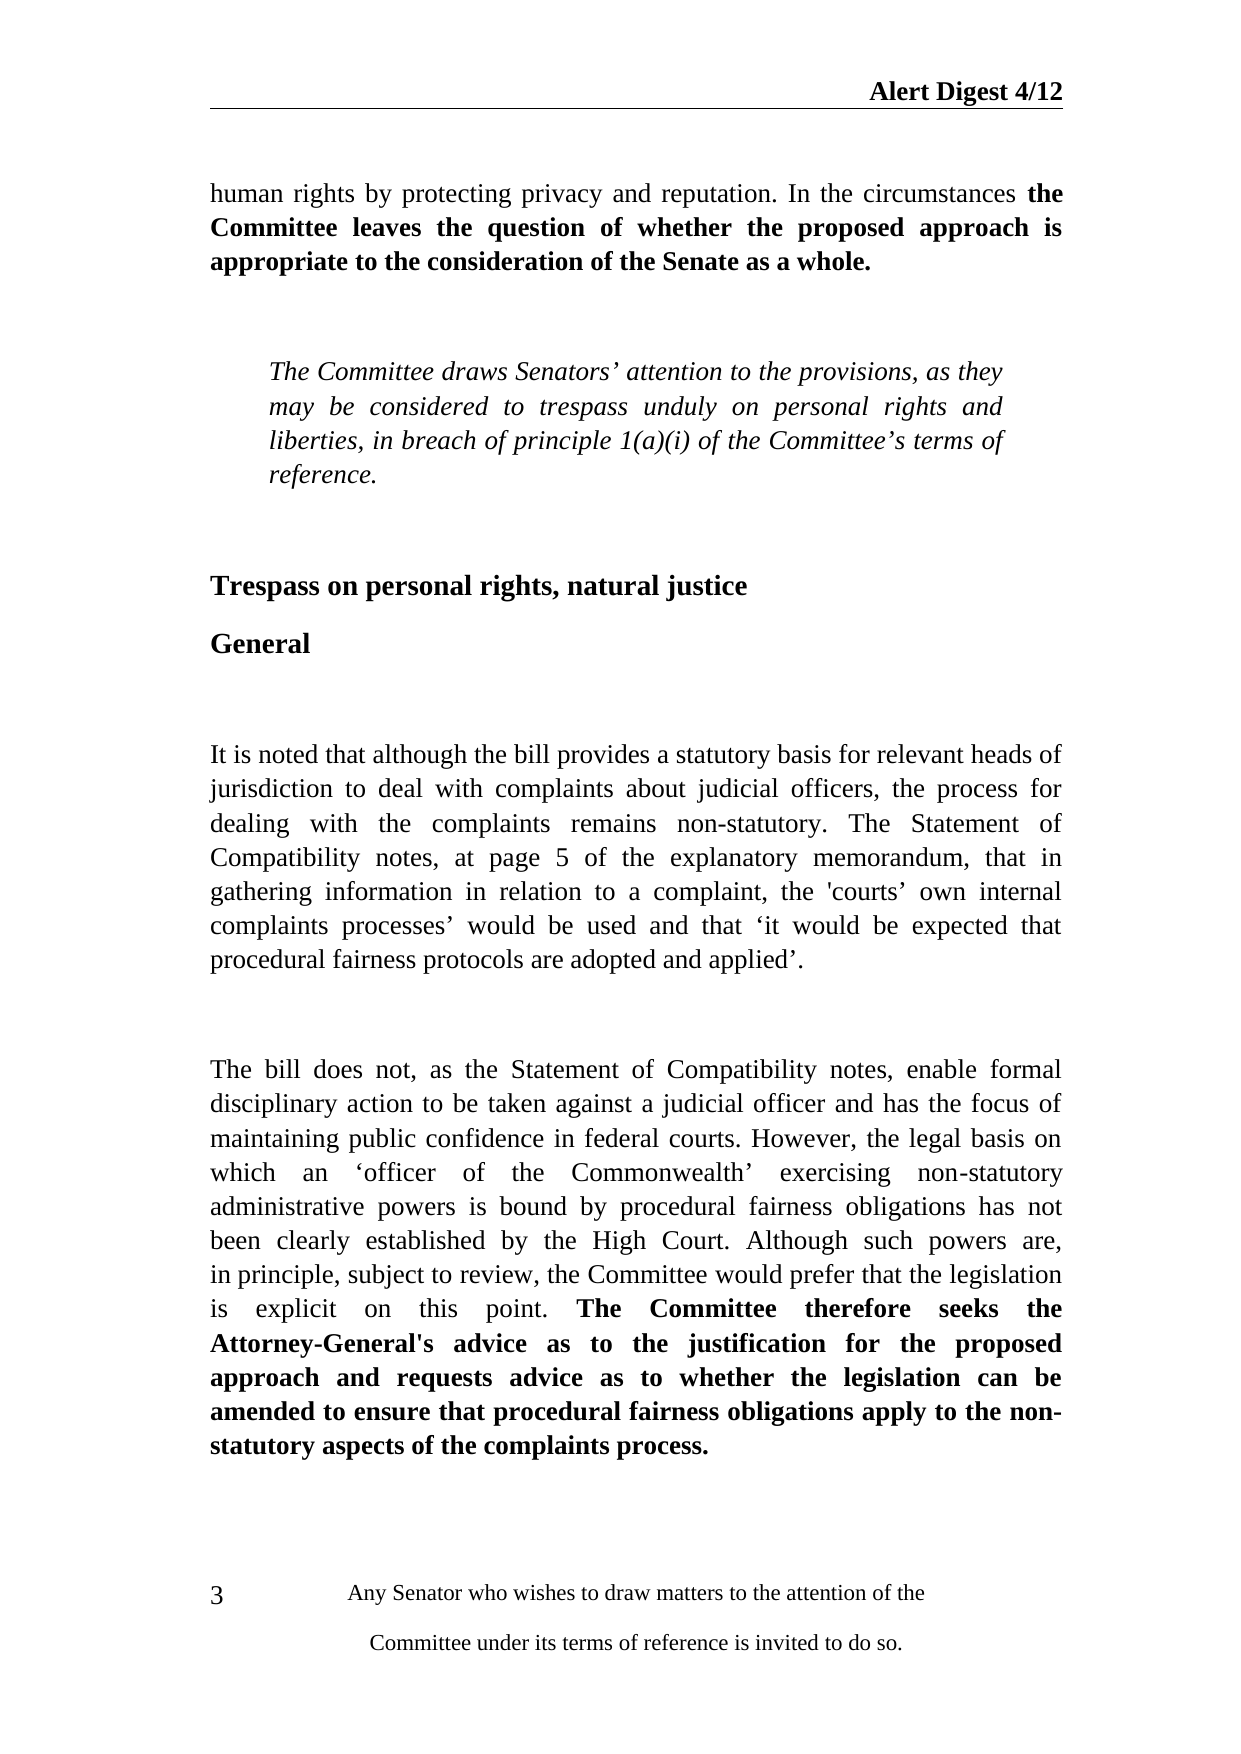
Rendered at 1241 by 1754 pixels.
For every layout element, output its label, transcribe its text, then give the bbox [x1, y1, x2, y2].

text General [210, 626, 1063, 659]
text It is noted that although the bill provides a statutory basis for relevant heads of jurisdiction to deal with complaints about judicial officers, the process for dealing with the complaints remains non-statutory. The Statement of Compatibility notes, at page 5 of the explanatory memorandum, that in gathering information in relation to a complaint, the 'courts’ own internal complaints processes’ would be used and that ‘it would be expected that procedural fairness protocols are adopted and applied’. [210, 738, 1063, 974]
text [210, 177, 1063, 277]
text Trespass on personal rights, natural justice [210, 568, 1063, 602]
text The bill does not, as the Statement of Compatibility notes, enable formal disciplinary action to be taken against a judicial officer and has the focus of maintaining public confidence in federal courts. However, the legal basis on which an ‘officer of the Commonwealth’ exercising non-statutory administrative powers is bound by procedural fairness obligations has not been clearly established by the High Court. Although such powers are, in principle, subject to review, the Committee would prefer that the legislation is explicit on this point. The Committee therefore seeks the Attorney-General's advice as to the justification for the proposed approach and requests advice as to whether the legislation can be amended to ensure that procedural fairness obligations apply to the non-statutory aspects of the complaints process. [210, 1053, 1063, 1460]
text The Committee draws Senators’ attention to the provisions, as they may be considered to trespass unduly on personal rights and liberties, in breach of principle 1(a)(i) of the Committee’s terms of reference. [269, 356, 1004, 489]
